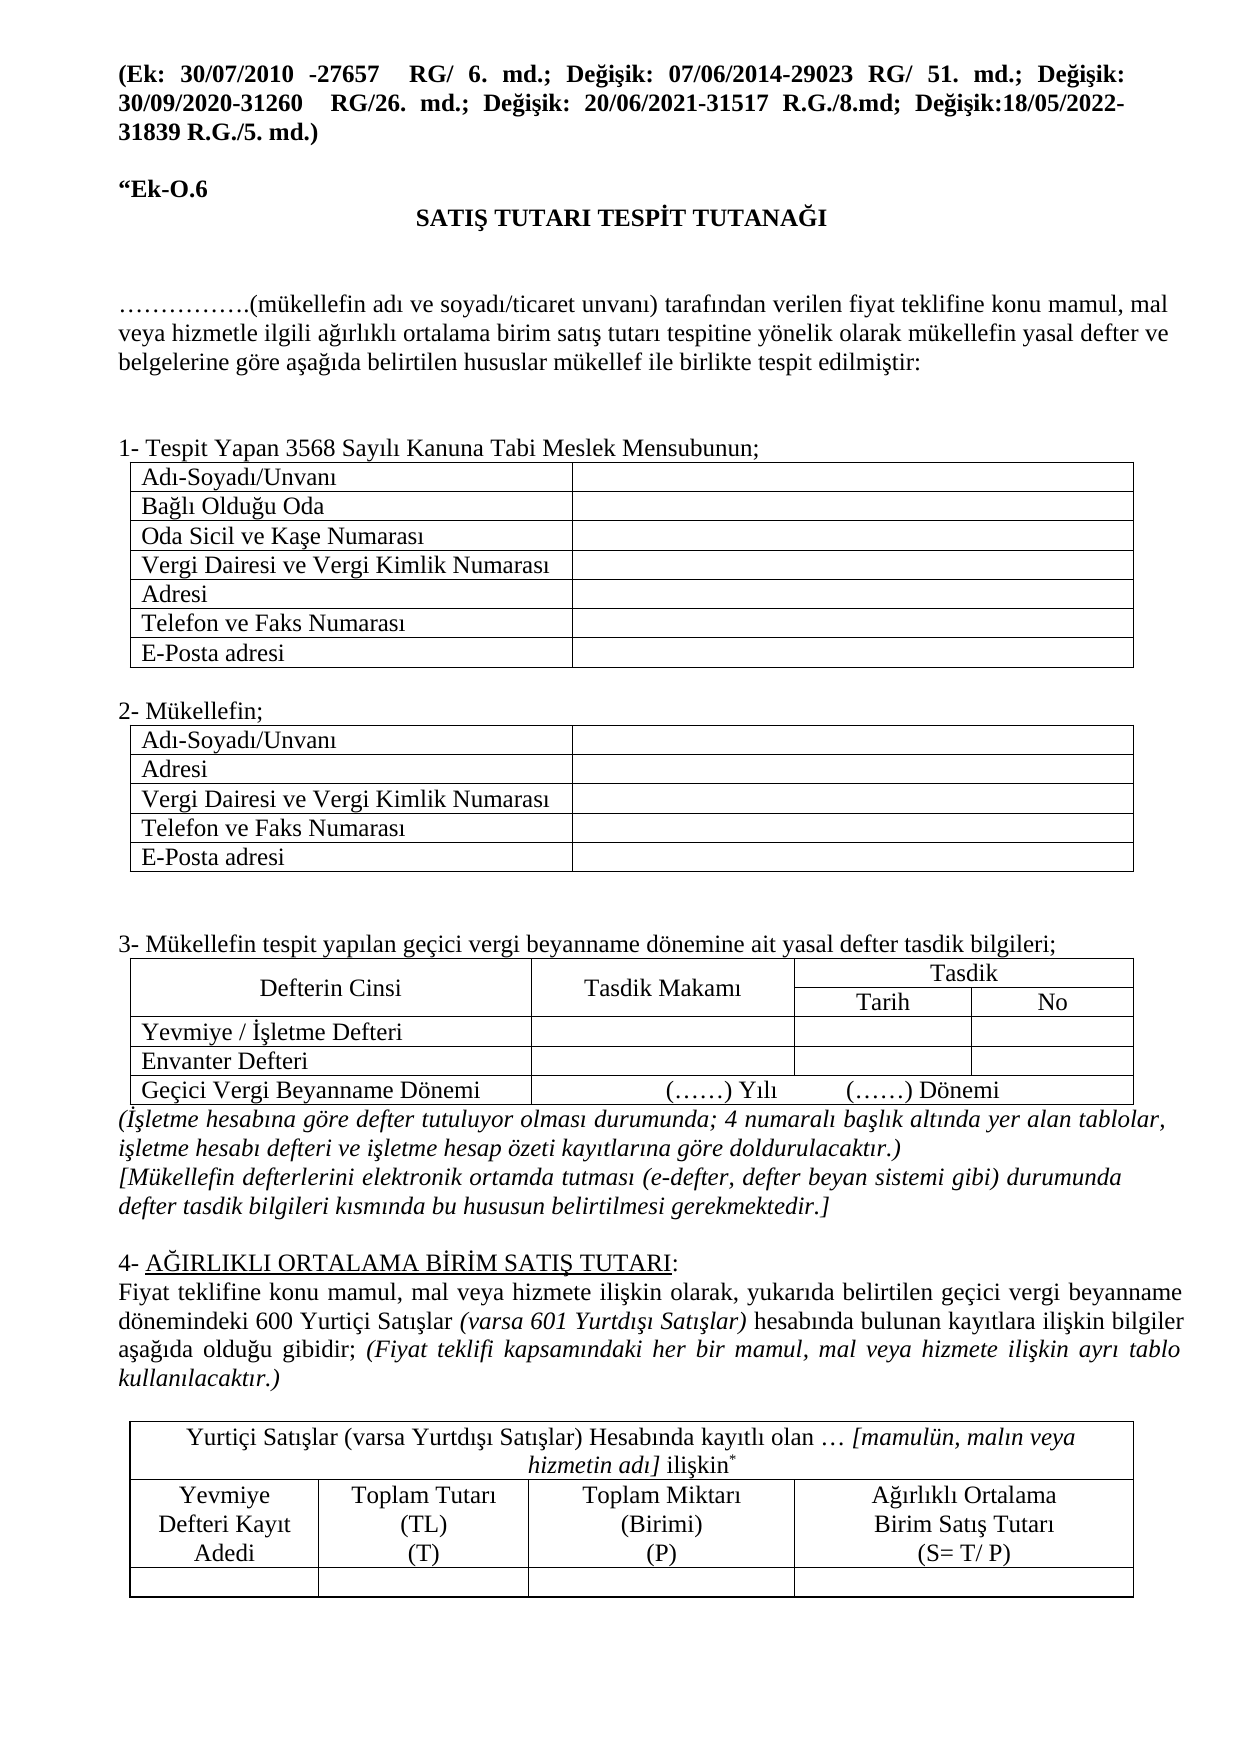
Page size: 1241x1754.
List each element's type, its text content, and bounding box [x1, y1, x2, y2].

table_cell [532, 1047, 794, 1075]
table_header [573, 463, 1133, 491]
table_cell [573, 521, 1133, 549]
table_cell [319, 1568, 528, 1596]
table_cell [972, 1017, 1133, 1046]
table_cell [795, 1047, 971, 1075]
table_cell [795, 1017, 971, 1046]
table_header Tasdik [795, 959, 1133, 987]
table_cell Envanter Defteri [131, 1047, 531, 1075]
table_cell Vergi Dairesi ve Vergi Kimlik Numarası [131, 784, 572, 812]
table_cell E-Posta adresi [131, 638, 572, 667]
table_header [573, 726, 1133, 754]
table_cell Toplam Tutarı (TL) (T) [319, 1480, 528, 1567]
text (İşletme hesabına göre defter tutuluyor olması durumunda; 4 numaralı başlık altında yer alan tablolar, işletme hesabı defteri ve işletme hesap özeti kayıtlarına göre doldurulacaktır.) [118, 1104, 1169, 1162]
table_cell Bağlı Olduğu Oda [131, 492, 572, 520]
table_cell [532, 1017, 794, 1046]
text “Ek-O.6 [118, 174, 1125, 203]
title (Ek: 30/07/2010 -27657 RG/ 6. md.; Değişik: 07/06/2014-29023 RG/ 51. md.; Değişik: 30/09/2020-31260 RG/26. md.; Değişik: 20/06/2021-31517 R.G./8.md; Değişik:18/05/2022-31839 R.G./5. md.) [118, 59, 1125, 145]
table_cell Vergi Dairesi ve Vergi Kimlik Numarası [131, 551, 572, 579]
text SATIŞ TUTARI TESPİT TUTANAĞI [118, 203, 1125, 232]
table_cell [795, 1568, 1133, 1596]
table_cell [573, 609, 1133, 637]
table_cell No [972, 988, 1133, 1016]
table_header Adı-Soyadı/Unvanı [131, 726, 572, 754]
text Fiyat teklifine konu mamul, mal veya hizmete ilişkin olarak, yukarıda belirtilen geçici vergi beyanname dönemindeki 600 Yurtiçi Satışlar (varsa 601 Yurtdışı Satışlar) hesabında bulunan kayıtlara ilişkin bilgiler aşağıda olduğu gibidir; (Fiyat teklifi kapsamındaki her bir mamul, mal veya hizmete ilişkin ayrı tablo kullanılacaktır.) [118, 1277, 1184, 1392]
table_cell [573, 814, 1133, 842]
table_cell (……) Yılı (……) Dönemi [532, 1076, 1133, 1104]
table_header Defterin Cinsi [131, 959, 531, 1016]
text 3- Mükellefin tespit yapılan geçici vergi beyanname dönemine ait yasal defter tasdik bilgileri; [118, 929, 1125, 958]
table_cell Geçici Vergi Beyanname Dönemi [131, 1076, 531, 1104]
table_cell [573, 492, 1133, 520]
table_cell [131, 1568, 318, 1596]
table_cell Oda Sicil ve Kaşe Numarası [131, 521, 572, 549]
table_cell [573, 784, 1133, 812]
table_cell [573, 580, 1133, 608]
table_cell Ağırlıklı Ortalama Birim Satış Tutarı (S= T/ P) [795, 1480, 1133, 1567]
table_cell [972, 1047, 1133, 1075]
table_cell [529, 1568, 794, 1596]
table_cell Toplam Miktarı (Birimi) (P) [529, 1480, 794, 1567]
text …………….(mükellefin adı ve soyadı/ticaret unvanı) tarafından verilen fiyat teklifine konu mamul, mal veya hizmetle ilgili ağırlıklı ortalama birim satış tutarı tespitine yönelik olarak mükellefin yasal defter ve belgelerine göre aşağıda belirtilen hususlar mükellef ile birlikte tespit edilmiştir: [118, 289, 1169, 375]
table_cell E-Posta adresi [131, 843, 572, 871]
text 2- Mükellefin; [118, 696, 1125, 724]
text 4- AĞIRLIKLI ORTALAMA BİRİM SATIŞ TUTARI: [118, 1248, 1125, 1277]
table_cell Telefon ve Faks Numarası [131, 609, 572, 637]
text [Mükellefin defterlerini elektronik ortamda tutması (e-defter, defter beyan sistemi gibi) durumunda defter tasdik bilgileri kısmında bu hususun belirtilmesi gerekmektedir.] [118, 1162, 1125, 1219]
table_cell Yevmiye / İşletme Defteri [131, 1017, 531, 1046]
table_cell Adresi [131, 755, 572, 783]
table_cell [573, 551, 1133, 579]
table_header Tasdik Makamı [532, 959, 794, 1016]
table_cell [573, 638, 1133, 667]
table_cell [573, 755, 1133, 783]
text 1- Tespit Yapan 3568 Sayılı Kanuna Tabi Meslek Mensubunun; [118, 433, 1125, 462]
table_header Yurtiçi Satışlar (varsa Yurtdışı Satışlar) Hesabında kayıtlı olan … [mamulün, malın veya hizmetin adı] ilişkin* [131, 1422, 1133, 1479]
table_cell Telefon ve Faks Numarası [131, 814, 572, 842]
table_cell Adresi [131, 580, 572, 608]
table_cell Tarih [795, 988, 971, 1016]
table_cell [573, 843, 1133, 871]
table_cell Yevmiye Defteri Kayıt Adedi [131, 1480, 318, 1567]
table_header Adı-Soyadı/Unvanı [131, 463, 572, 491]
